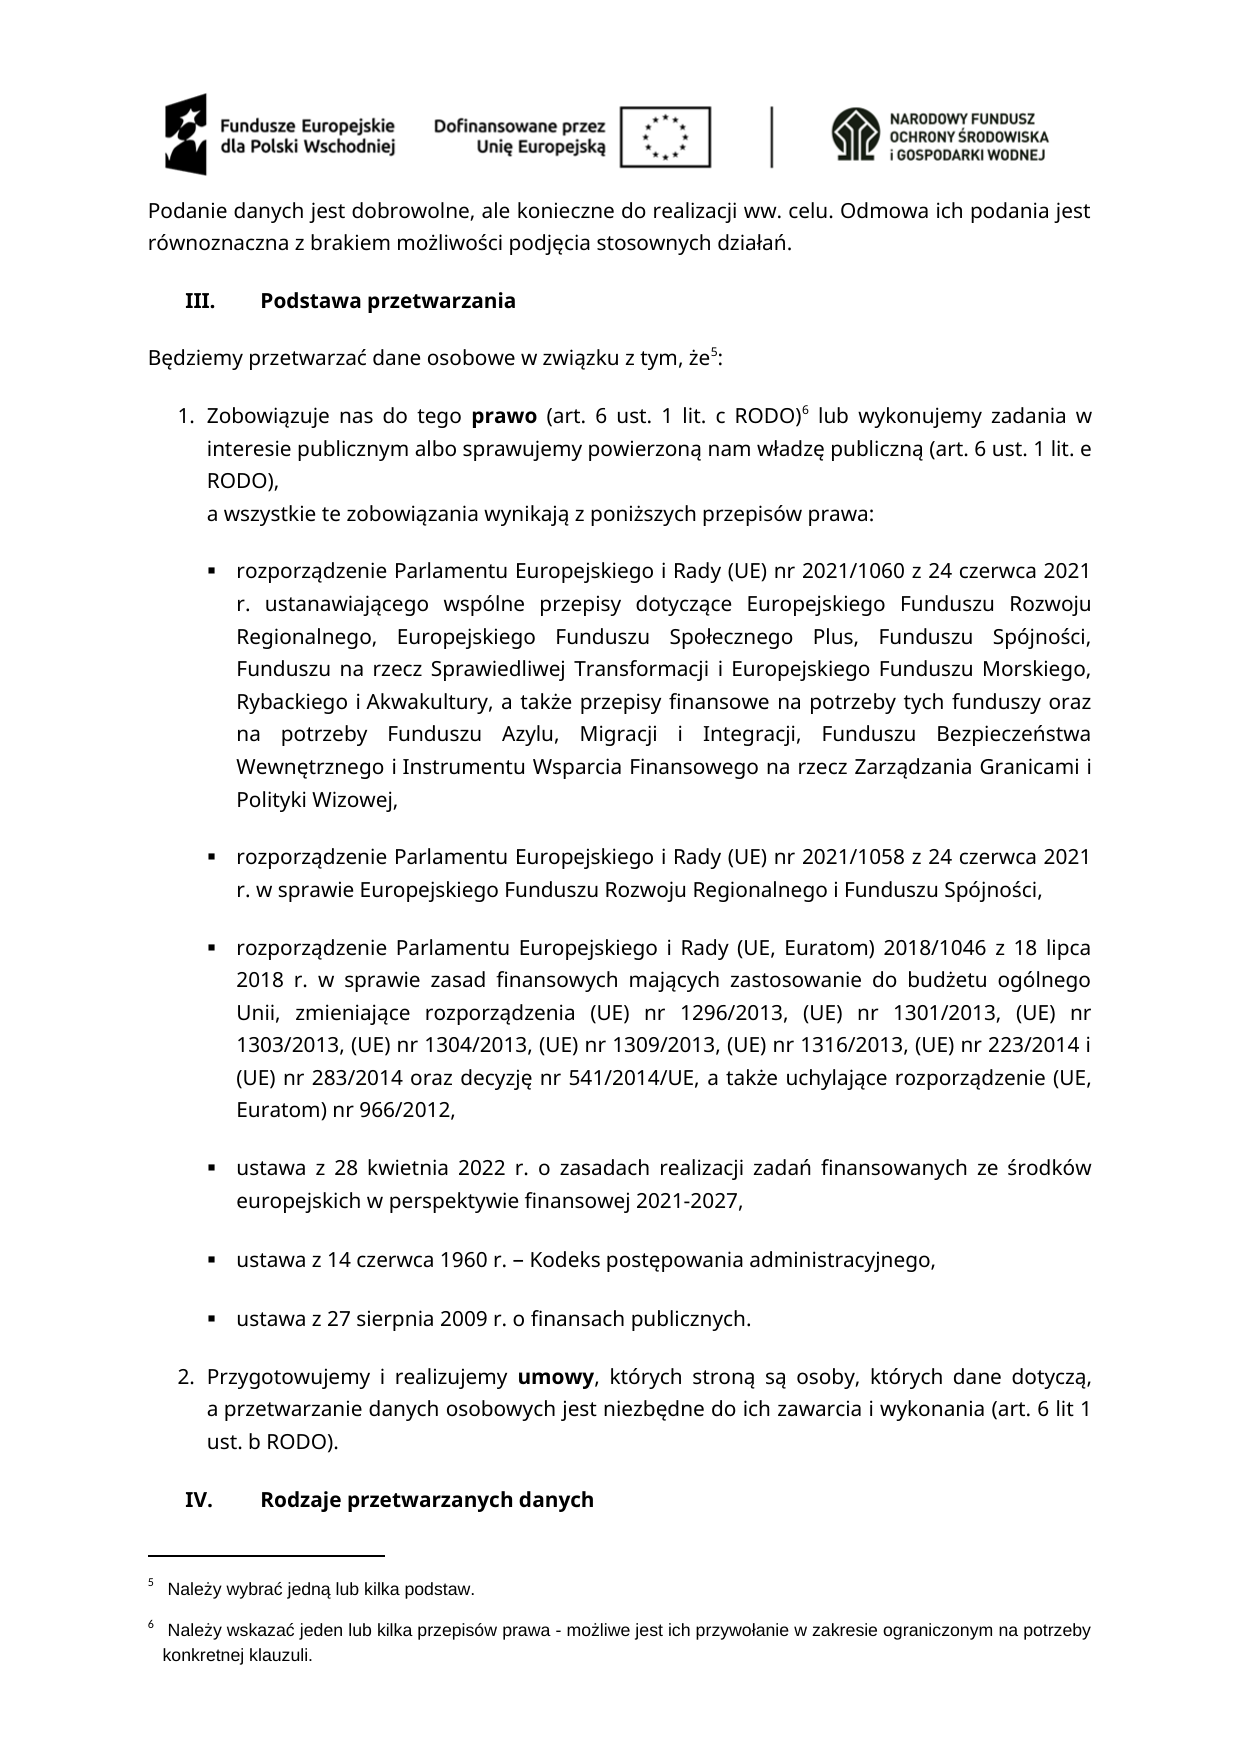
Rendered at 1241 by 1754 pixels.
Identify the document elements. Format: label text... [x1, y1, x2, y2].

text Podanie danych jest dobrowolne, ale konieczne do realizacji ww. celu. Odmowa ich podania jest równoznaczna z brakiem możliwości podjęcia stosownych działań. [148, 196, 1093, 257]
list rozporządzenie Parlamentu Europejskiego i Rady (UE, Euratom) 2018/1046 z 18 lipca 2018 r. w sprawie zasad finansowych mających zastosowanie do budżetu ogólnego Unii, zmieniające rozporządzenia (UE) nr 1296/2013, (UE) nr 1301/2013, (UE) nr 1303/2013, (UE) nr 1304/2013, (UE) nr 1309/2013, (UE) nr 1316/2013, (UE) nr 223/2014 i (UE) nr 283/2014 oraz decyzję nr 541/2014/UE, a także uchylające rozporządzenie (UE, Euratom) nr 966/2012, [207, 933, 1093, 1124]
list Zobowiązuje nas do tego prawo (art. 6 ust. 1 lit. c RODO) lub wykonujemy zadania w interesie publicznym albo sprawujemy powierzoną nam władzę publiczną (art. 6 ust. 1 lit. e RODO), a wszystkie te zobowiązania wynikają z poniższych przepisów prawa: [177, 401, 1093, 527]
picture [147, 73, 1093, 196]
list ustawa z 27 sierpnia 2009 r. o finansach publicznych. [207, 1304, 1093, 1333]
list ustawa z 28 kwietnia 2022 r. o zasadach realizacji zadań finansowanych ze środków europejskich w perspektywie finansowej 2021-2027, [207, 1153, 1093, 1214]
text Będziemy przetwarzać dane osobowe w związku z tym, że: [148, 343, 1093, 372]
list rozporządzenie Parlamentu Europejskiego i Rady (UE) nr 2021/1060 z 24 czerwca 2021 r. ustanawiającego wspólne przepisy dotyczące Europejskiego Funduszu Rozwoju Regionalnego, Europejskiego Funduszu Społecznego Plus, Funduszu Spójności, Funduszu na rzecz Sprawiedliwej Transformacji i Europejskiego Funduszu Morskiego, Rybackiego i Akwakultury, a także przepisy finansowe na potrzeby tych funduszy oraz na potrzeby Funduszu Azylu, Migracji i Integracji, Funduszu Bezpieczeństwa Wewnętrznego i Instrumentu Wsparcia Finansowego na rzecz Zarządzania Granicami i Polityki Wizowej, [207, 557, 1093, 813]
list rozporządzenie Parlamentu Europejskiego i Rady (UE) nr 2021/1058 z 24 czerwca 2021 r. w sprawie Europejskiego Funduszu Rozwoju Regionalnego i Funduszu Spójności, [207, 842, 1093, 903]
list Podstawa przetwarzania [185, 286, 1093, 314]
list Rodzaje przetwarzanych danych [185, 1485, 1093, 1513]
list ustawa z 14 czerwca 1960 r. – Kodeks postępowania administracyjnego, [207, 1243, 1093, 1275]
list Przygotowujemy i realizujemy umowy, których stroną są osoby, których dane dotyczą, a przetwarzanie danych osobowych jest niezbędne do ich zawarcia i wykonania (art. 6 lit 1 ust. b RODO). [177, 1362, 1093, 1456]
